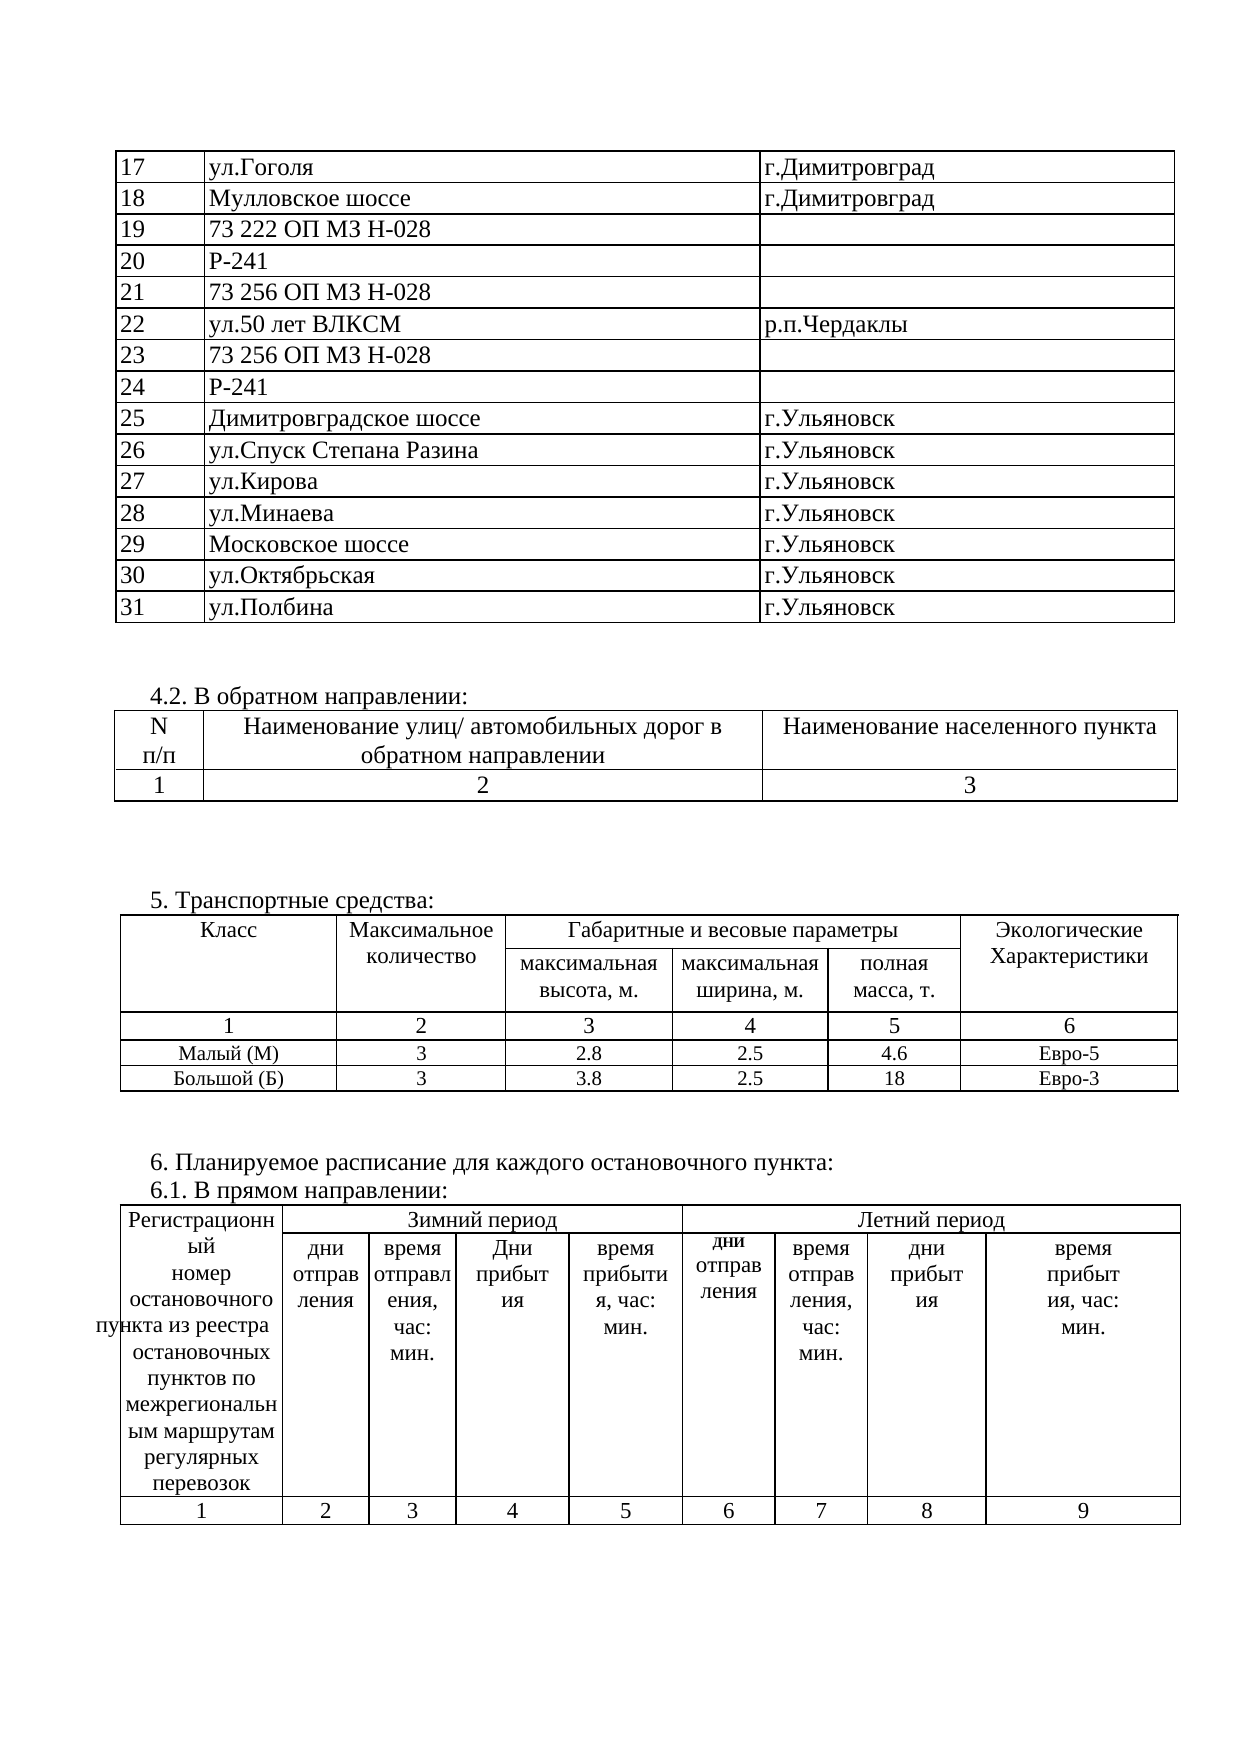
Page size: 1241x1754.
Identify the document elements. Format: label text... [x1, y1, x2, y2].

table_cell [761, 215, 1174, 244]
table_cell 17 [117, 152, 204, 181]
table_cell р.п.Чердаклы [761, 309, 1174, 339]
table_cell 29 [117, 529, 204, 559]
table_cell [761, 340, 1174, 370]
table_cell 3 [763, 769, 1177, 800]
table_cell 18 [117, 183, 204, 213]
table_cell 27 [117, 466, 204, 496]
table_cell 21 [117, 277, 204, 307]
table_cell Московское шоссе [205, 529, 759, 559]
table_cell ул.Гоголя [205, 152, 759, 181]
table_cell 26 [117, 435, 204, 464]
table_cell 23 [117, 340, 204, 370]
table_cell дни прибыт ия [868, 1234, 985, 1496]
table_cell г.Димитровград [761, 152, 1174, 181]
table_cell время прибыти я, час: мин. [570, 1234, 682, 1496]
table_cell 2.8 [506, 1041, 672, 1064]
table_cell 1 [121, 1013, 336, 1039]
table_header Экологические Характеристики [961, 916, 1177, 1011]
text 4.2. В обратном направлении: [150, 681, 1090, 710]
table_cell 73 222 ОП МЗ Н-028 [205, 215, 759, 244]
table_cell 2.5 [673, 1041, 827, 1064]
table_cell полная масса, т. [829, 949, 960, 1011]
table_cell Евро-3 [961, 1066, 1177, 1090]
table_cell ул.Полбина [205, 592, 759, 622]
table_cell ул.50 лет ВЛКСМ [205, 309, 759, 339]
table_cell 3 [506, 1013, 672, 1039]
table_cell 30 [117, 561, 204, 590]
table_cell г.Ульяновск [761, 561, 1174, 590]
table_cell г.Димитровград [761, 183, 1174, 213]
table_cell Димитровградское шоссе [205, 403, 759, 433]
table_cell Малый (М) [121, 1041, 336, 1064]
table_cell 2 [283, 1497, 368, 1524]
table_cell Р-241 [205, 372, 759, 402]
table_cell 8 [868, 1497, 985, 1524]
table_cell 1 [121, 1497, 282, 1524]
table_cell время отправ ления, час: мин. [776, 1234, 867, 1496]
table_cell 3 [370, 1497, 455, 1524]
table_cell ул.Спуск Степана Разина [205, 435, 759, 464]
text 6. Планируемое расписание для каждого остановочного пункта: [150, 1147, 1090, 1176]
table_cell 28 [117, 498, 204, 527]
table_cell максимальная высота, м. [506, 949, 672, 1011]
table_header Класс [121, 916, 336, 1011]
table_cell г.Ульяновск [761, 466, 1174, 496]
table_cell 2 [337, 1013, 505, 1039]
table_cell 2 [204, 770, 762, 800]
table_header Наименование улиц/ автомобильных дорог в обратном направлении [204, 711, 762, 769]
table_cell максимальная ширина, м. [673, 949, 827, 1011]
table_header N п/п [115, 711, 203, 769]
table_cell 3 [337, 1041, 505, 1064]
table_cell 4 [457, 1497, 568, 1524]
text 6.1. В прямом направлении: [150, 1176, 1090, 1204]
table_cell 7 [776, 1497, 867, 1524]
table_cell г.Ульяновск [761, 435, 1174, 464]
table_cell 4.6 [829, 1041, 960, 1064]
table_cell [761, 277, 1174, 307]
table_cell 22 [117, 309, 204, 339]
table_cell ул.Минаева [205, 498, 759, 527]
table_cell 3 [337, 1066, 505, 1090]
table_cell 5 [829, 1013, 960, 1039]
table_cell 5 [570, 1497, 682, 1524]
table_cell г.Ульяновск [761, 529, 1174, 559]
table_cell 73 256 ОП МЗ Н-028 [205, 340, 759, 370]
table_cell 4 [673, 1013, 827, 1039]
table_cell 25 [117, 403, 204, 433]
table_cell Евро-5 [961, 1041, 1177, 1064]
table_cell Мулловское шоссе [205, 183, 759, 213]
table_cell г.Ульяновск [761, 403, 1174, 433]
table_header Летний период [683, 1206, 1180, 1232]
table_cell 31 [117, 592, 204, 622]
table_cell 2.5 [673, 1066, 827, 1090]
table_cell Дни прибыт ия [457, 1234, 568, 1496]
table_cell 3.8 [506, 1066, 672, 1090]
table_cell ул.Кирова [205, 466, 759, 496]
table_cell дни отправ ления [283, 1234, 368, 1496]
table_cell 24 [117, 372, 204, 402]
table_cell 6 [961, 1013, 1177, 1039]
table_cell 1 [115, 770, 203, 800]
text 5. Транспортные средства: [150, 886, 1090, 914]
table_cell г.Ульяновск [761, 592, 1174, 622]
table_cell время отправл ения, час: мин. [370, 1234, 455, 1496]
table_header Зимний период [283, 1206, 682, 1232]
table_cell г.Ульяновск [761, 498, 1174, 527]
table_cell 19 [117, 215, 204, 244]
table_cell время прибыт ия, час: мин. [987, 1234, 1180, 1496]
table_cell 20 [117, 246, 204, 276]
table_header Максимальное количество [337, 916, 505, 1011]
table_cell Р-241 [205, 246, 759, 276]
table_header Габаритные и весовые параметры [506, 916, 960, 948]
table_cell ДНИ отправ ления [683, 1234, 774, 1496]
table_cell ул.Октябрьская [205, 561, 759, 590]
table_cell 9 [987, 1497, 1180, 1524]
table_cell 6 [683, 1497, 774, 1524]
table_cell 73 256 ОП МЗ Н-028 [205, 277, 759, 307]
table_cell 18 [829, 1066, 960, 1090]
table_header Наименование населенного пункта [763, 711, 1177, 769]
table_cell [761, 246, 1174, 276]
table_cell [761, 372, 1174, 402]
table_cell Большой (Б) [121, 1066, 336, 1090]
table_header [121, 1206, 282, 1496]
